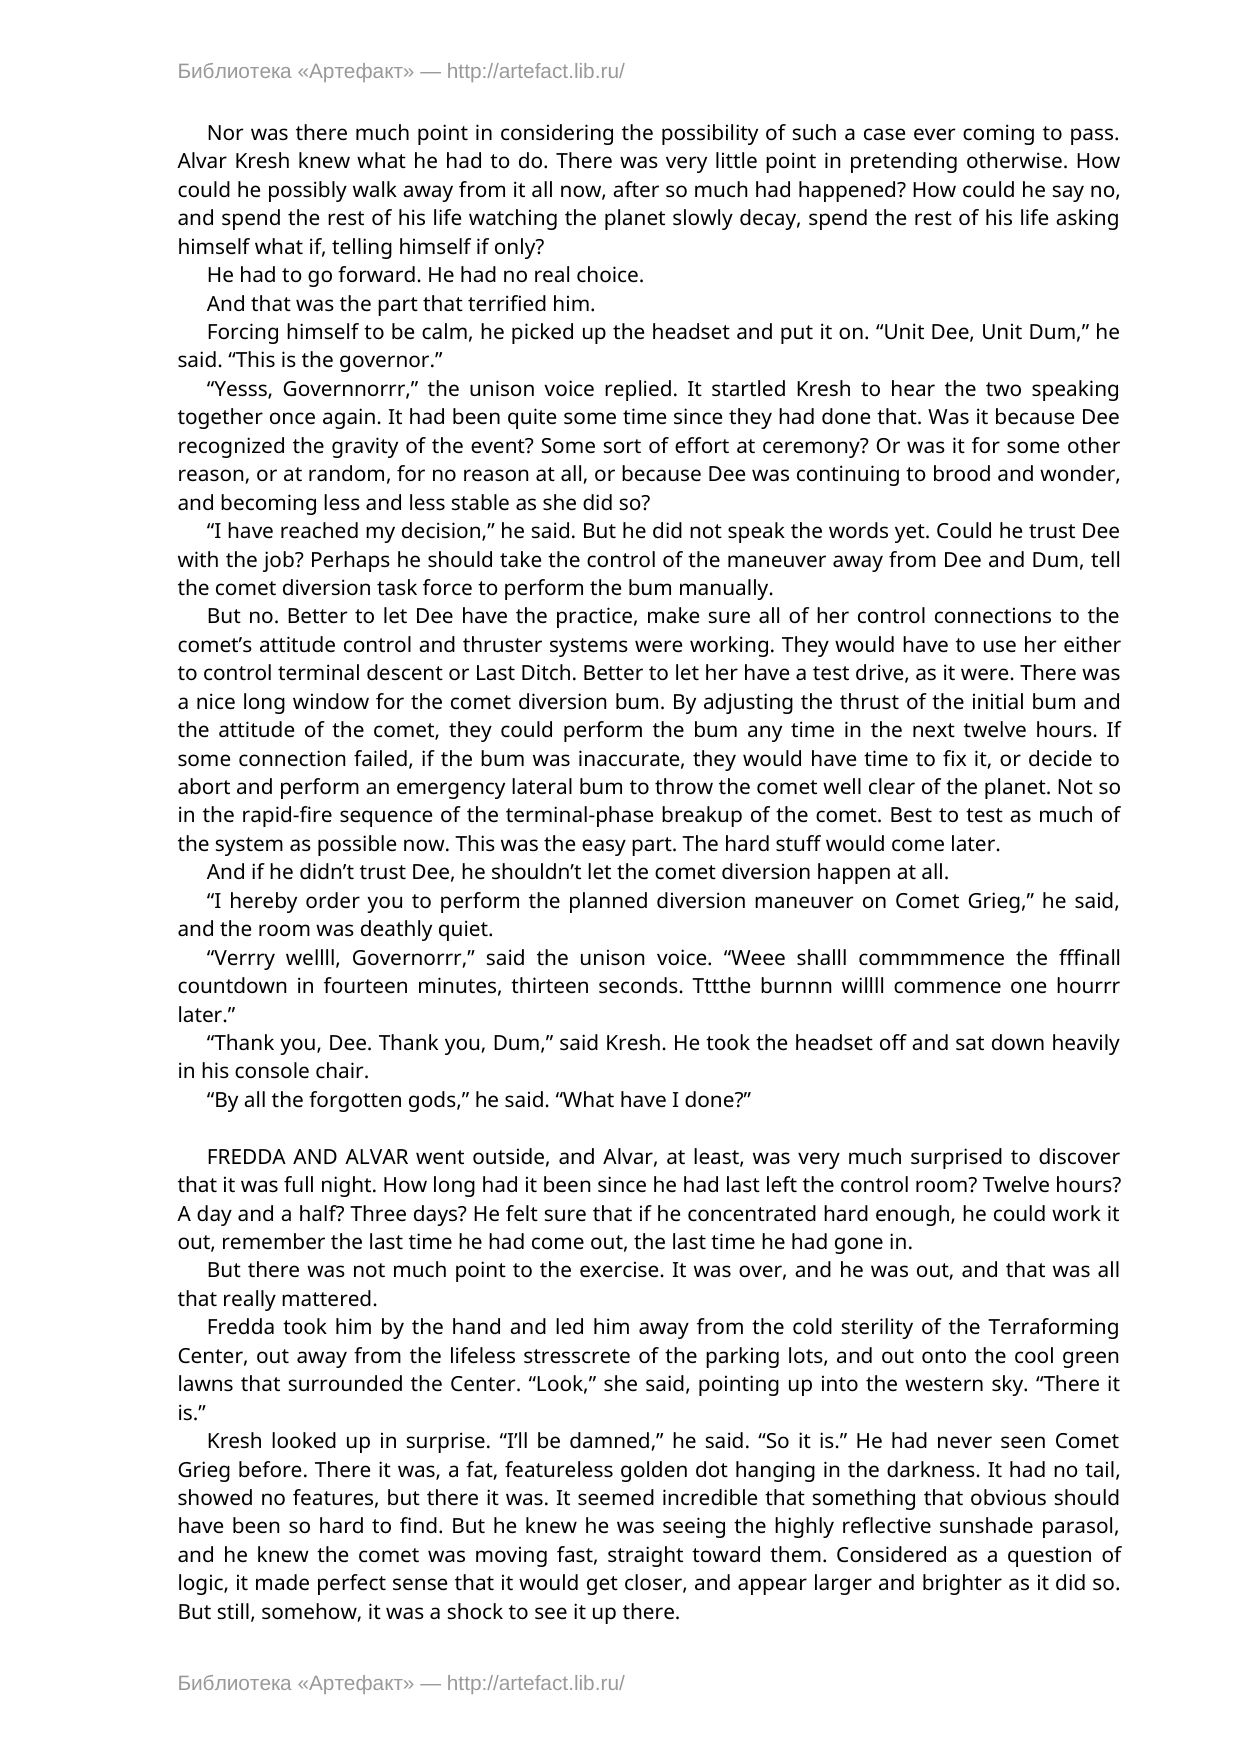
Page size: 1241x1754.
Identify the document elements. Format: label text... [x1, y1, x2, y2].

text But no. Better to let Dee have the practice, make sure all of her control connections to the comet’s attitude control and thruster systems were working. They would have to use her either to control terminal descent or Last Ditch. Better to let her have a test drive, as it were. There was a nice long window for the comet diversion bum. By adjusting the thrust of the initial bum and the attitude of the comet, they could perform the bum any time in the next twelve hours. If some connection failed, if the bum was inaccurate, they would have time to fix it, or decide to abort and perform an emergency lateral bum to throw the comet well clear of the planet. Not so in the rapid-fire sequence of the terminal-phase breakup of the comet. Best to test as much of the system as possible now. This was the easy part. The hard stuff would come later. [177, 602, 1122, 857]
text Nor was there much point in considering the possibility of such a case ever coming to pass. Alvar Kresh knew what he had to do. There was very little point in pretending otherwise. How could he possibly walk away from it all now, after so much had happened? How could he say no, and spend the rest of his life watching the planet slowly decay, spend the rest of his life asking himself what if, telling himself if only? [177, 118, 1122, 260]
text “Thank you, Dee. Thank you, Dum,” said Kresh. He took the headset off and sat down heavily in his console chair. [177, 1028, 1122, 1085]
text “I have reached my decision,” he said. But he did not speak the words yet. Could he trust Dee with the job? Perhaps he should take the control of the maneuver away from Dee and Dum, tell the comet diversion task force to perform the bum manually. [177, 516, 1122, 602]
text Fredda took him by the hand and led him away from the cold sterility of the Terraforming Center, out away from the lifeless stresscrete of the parking lots, and out onto the cool green lawns that surrounded the Center. “Look,” she said, pointing up into the western sky. “There it is.” [177, 1312, 1122, 1426]
text “Verrry wellll, Governorrr,” said the unison voice. “Weee shalll commmmence the fffinall countdown in fourteen minutes, thirteen seconds. Tttthe burnnn willll commence one hourrr later.” [177, 943, 1122, 1028]
text FREDDA AND ALVAR went outside, and Alvar, at least, was very much surprised to discover that it was full night. How long had it been since he had last left the control room? Twelve hours? A day and a half? Three days? He felt sure that if he concentrated hard enough, he could work it out, remember the last time he had come out, the last time he had gone in. [177, 1142, 1122, 1256]
text But there was not much point to the exercise. It was over, and he was out, and that was all that really mattered. [177, 1256, 1122, 1312]
text Forcing himself to be calm, he picked up the headset and put it on. “Unit Dee, Unit Dum,” he said. “This is the governor.” [177, 317, 1122, 374]
text And that was the part that terrified him. [177, 289, 1122, 317]
text He had to go forward. He had no real choice. [177, 260, 1122, 289]
text “Yesss, Governnorrr,” the unison voice replied. It startled Kresh to hear the two speaking together once again. It had been quite some time since they had done that. Was it because Dee recognized the gravity of the event? Some sort of effort at ceremony? Or was it for some other reason, or at random, for no reason at all, or because Dee was continuing to brood and wonder, and becoming less and less stable as she did so? [177, 374, 1122, 516]
text And if he didn’t trust Dee, he shouldn’t let the comet diversion happen at all. [177, 857, 1122, 886]
text “By all the forgotten gods,” he said. “What have I done?” [177, 1085, 1122, 1113]
text Kresh looked up in surprise. “I’ll be damned,” he said. “So it is.” He had never seen Comet Grieg before. There it was, a fat, featureless golden dot hanging in the darkness. It had no tail, showed no features, but there it was. It seemed incredible that something that obvious should have been so hard to find. But he knew he was seeing the highly reflective sunshade parasol, and he knew the comet was moving fast, straight toward them. Considered as a question of logic, it made perfect sense that it would get closer, and appear larger and brighter as it did so. But still, somehow, it was a shock to see it up there. [177, 1426, 1122, 1625]
text “I hereby order you to perform the planned diversion maneuver on Comet Grieg,” he said, and the room was deathly quiet. [177, 886, 1122, 943]
